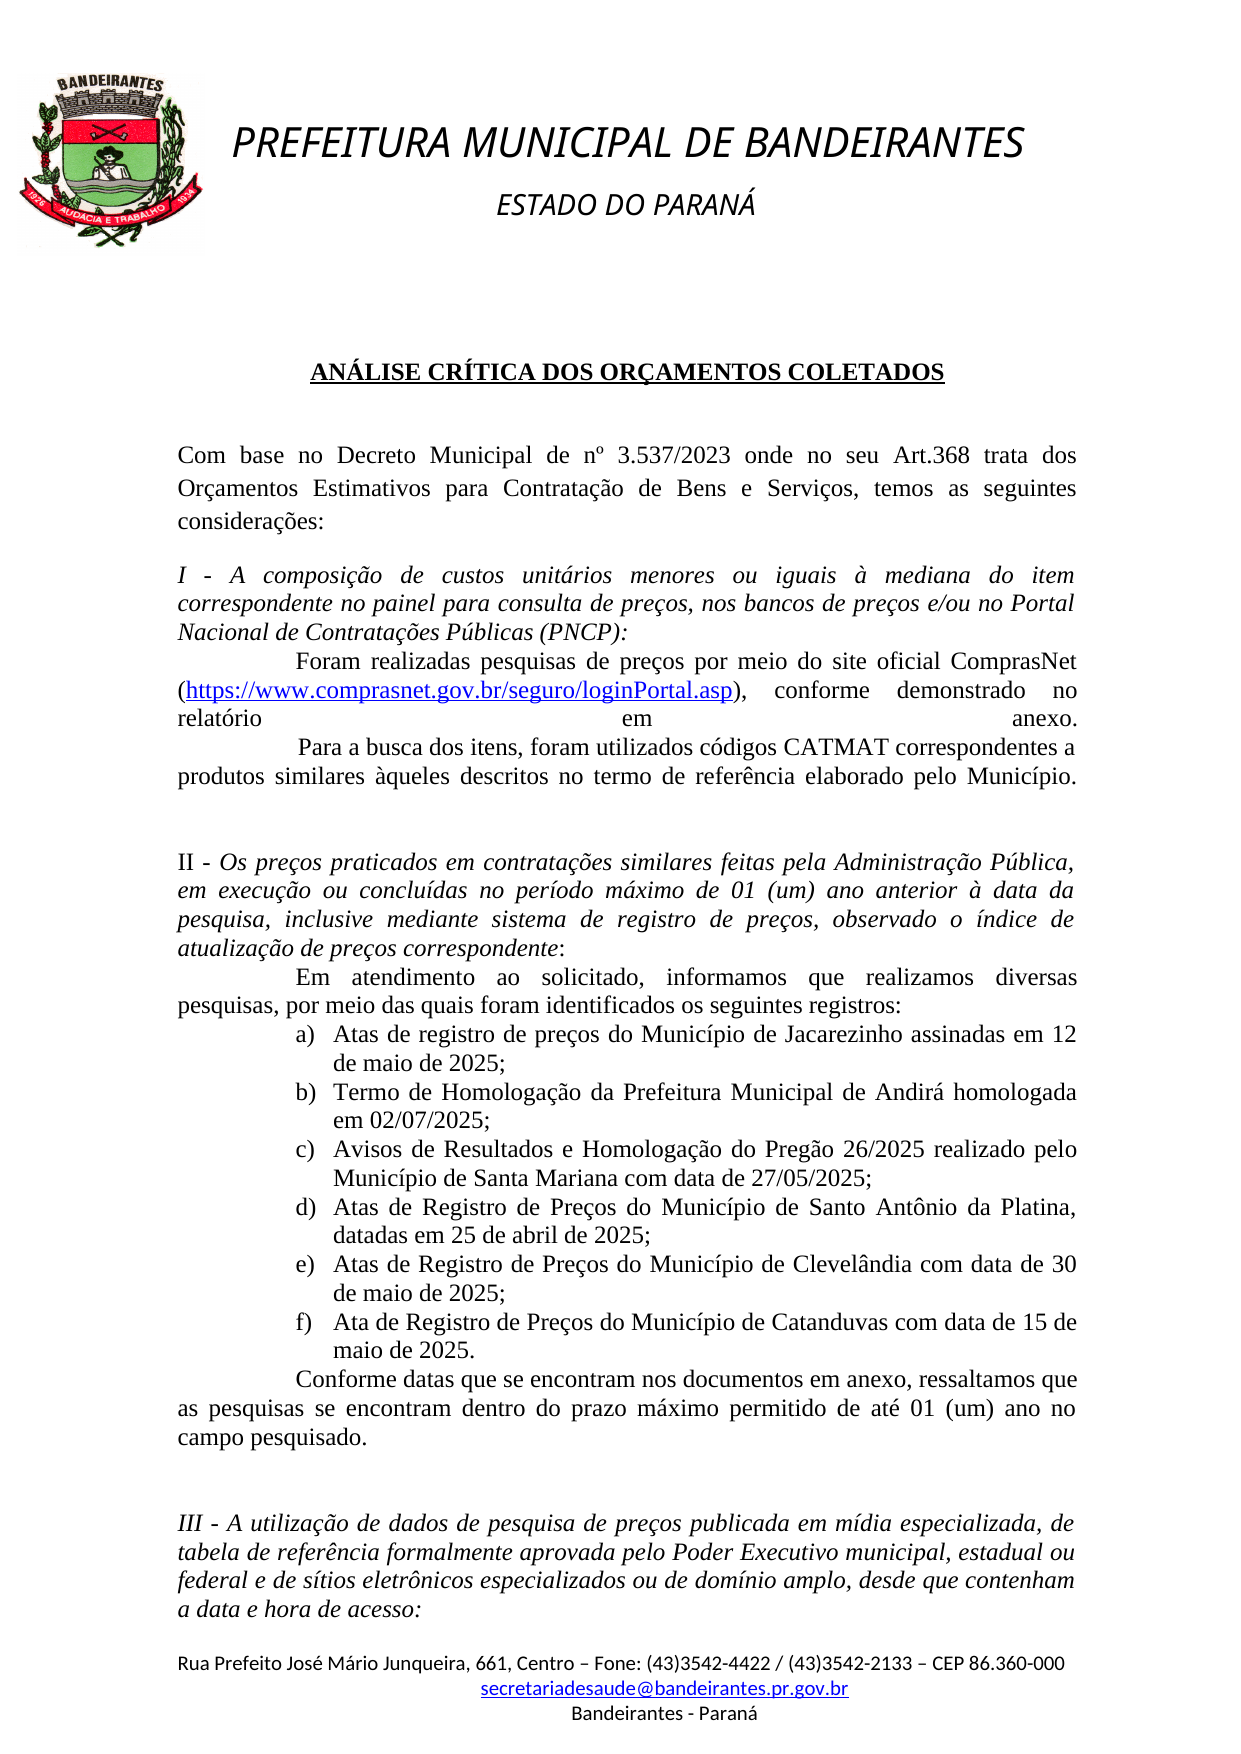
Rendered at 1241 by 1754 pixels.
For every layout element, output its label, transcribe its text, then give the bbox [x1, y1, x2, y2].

picture [17, 73, 205, 256]
list Atas de Registro de Preços do Município de Santo Antônio da Platina, datadas em 25 de abril de 2025; [295, 1192, 1078, 1249]
list Ata de Registro de Preços do Município de Catanduvas com data de 15 de maio de 2025. [295, 1307, 1078, 1364]
text III - A utilização de dados de pesquisa de preços publicada em mídia especializada, de tabela de referência formalmente aprovada pelo Poder Executivo municipal, estadual ou federal e de sítios eletrônicos especializados ou de domínio amplo, desde que contenham a data e hora de acesso: [177, 1508, 1078, 1623]
text Em atendimento ao solicitado, informamos que realizamos diversas pesquisas, por meio das quais foram identificados os seguintes registros: [177, 962, 1078, 1019]
text ANÁLISE CRÍTICA DOS ORÇAMENTOS COLETADOS [177, 357, 1078, 386]
text I - A composição de custos unitários menores ou iguais à mediana do item correspondente no painel para consulta de preços, nos bancos de preços e/ou no Portal Nacional de Contratações Públicas (PNCP): [177, 560, 1078, 646]
list Atas de registro de preços do Município de Jacarezinho assinadas em 12 de maio de 2025; [295, 1019, 1078, 1077]
text Foram realizadas pesquisas de preços por meio do site oficial ComprasNet (https://www.comprasnet.gov.br/seguro/loginPortal.asp), conforme demonstrado no relatório em anexo. Para a busca dos itens, foram utilizados códigos CATMAT correspondentes a produtos similares àqueles descritos no termo de referência elaborado pelo Município. [177, 646, 1078, 818]
text Conforme datas que se encontram nos documentos em anexo, ressaltamos que as pesquisas se encontram dentro do prazo máximo permitido de até 01 (um) ano no campo pesquisado. [177, 1364, 1078, 1450]
text Com base no Decreto Municipal de nº 3.537/2023 onde no seu Art.368 trata dos Orçamentos Estimativos para Contratação de Bens e Serviços, temos as seguintes considerações: [177, 440, 1078, 535]
list Avisos de Resultados e Homologação do Pregão 26/2025 realizado pelo Município de Santa Mariana com data de 27/05/2025; [295, 1134, 1078, 1192]
list Atas de Registro de Preços do Município de Clevelândia com data de 30 de maio de 2025; [295, 1249, 1078, 1307]
list Termo de Homologação da Prefeitura Municipal de Andirá homologada em 02/07/2025; [295, 1077, 1078, 1134]
text II - Os preços praticados em contratações similares feitas pela Administração Pública, em execução ou concluídas no período máximo de 01 (um) ano anterior à data da pesquisa, inclusive mediante sistema de registro de preços, observado o índice de atualização de preços correspondente: [177, 847, 1078, 962]
